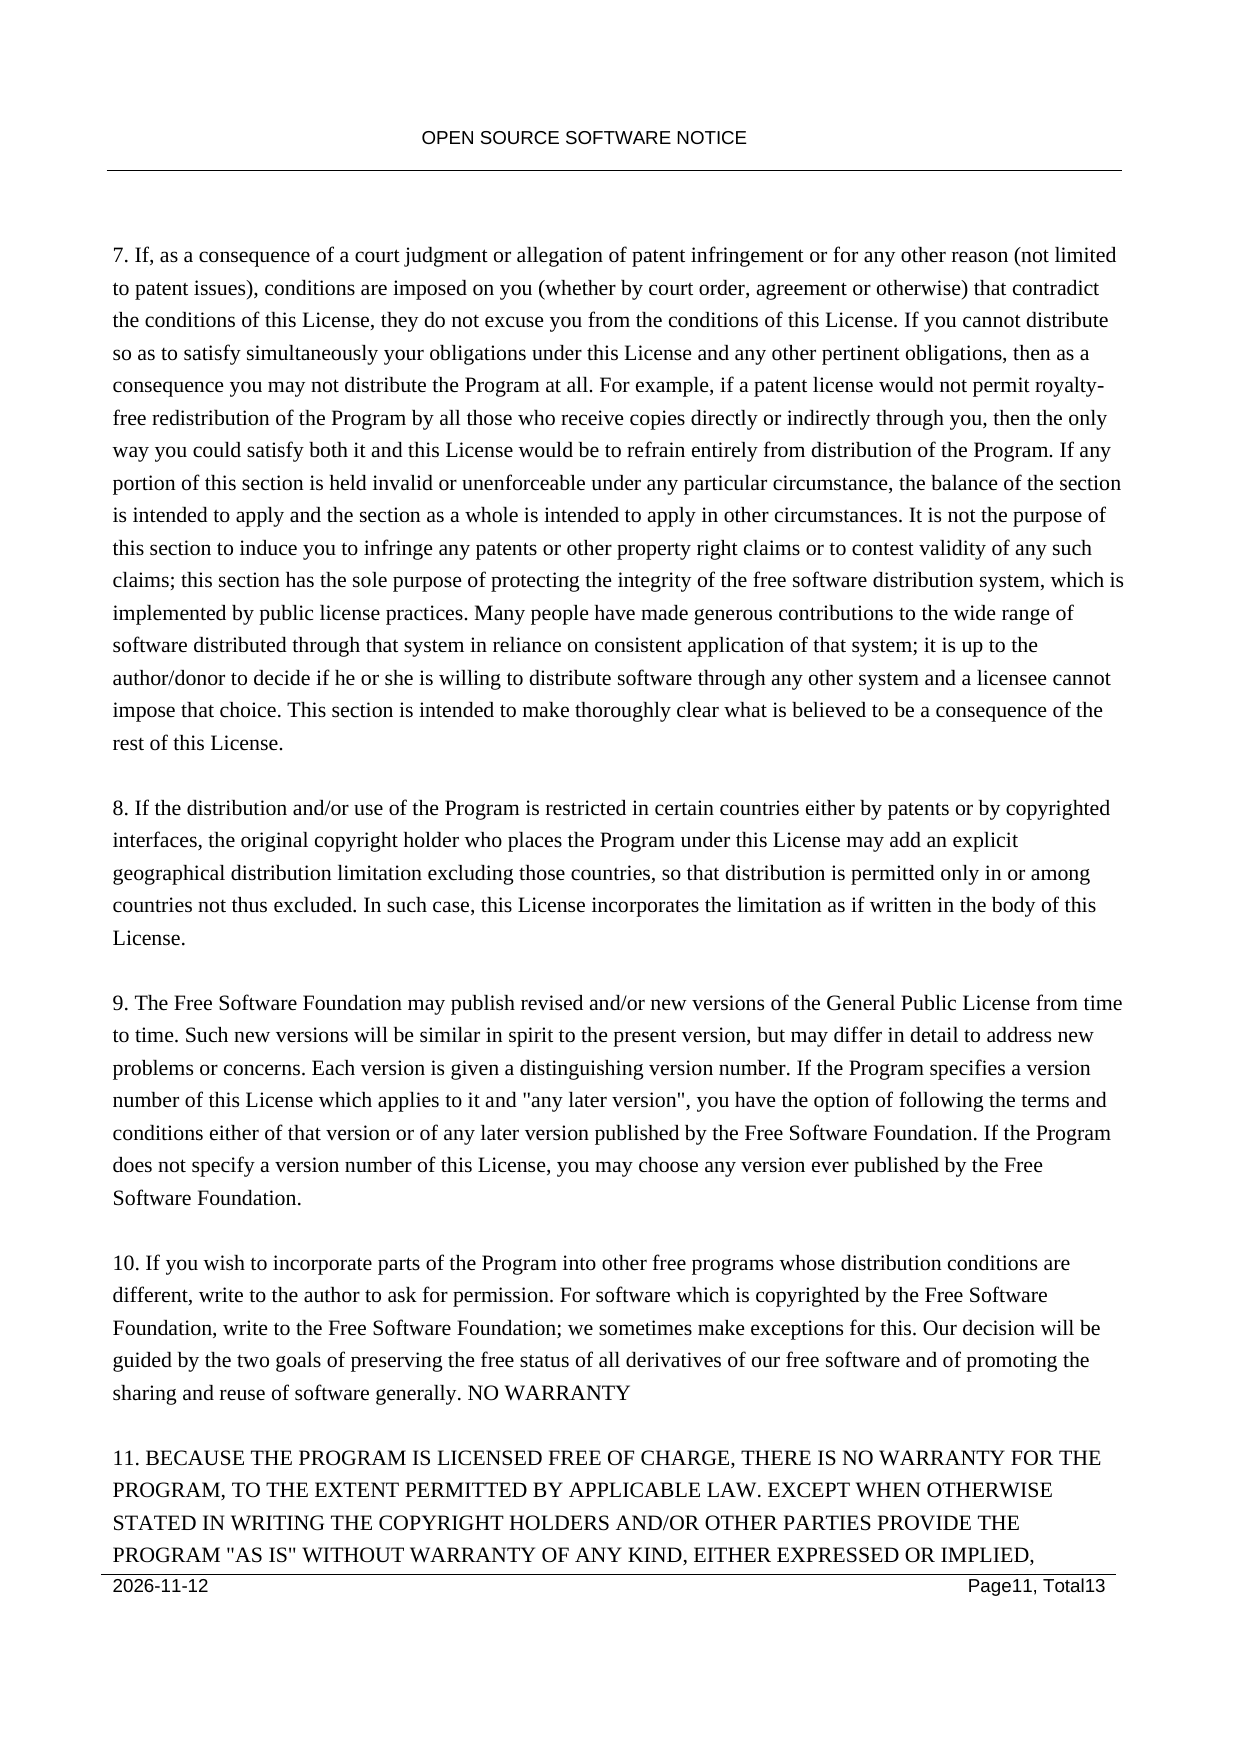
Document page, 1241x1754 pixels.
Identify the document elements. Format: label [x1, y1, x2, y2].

text [112, 206, 1128, 1571]
